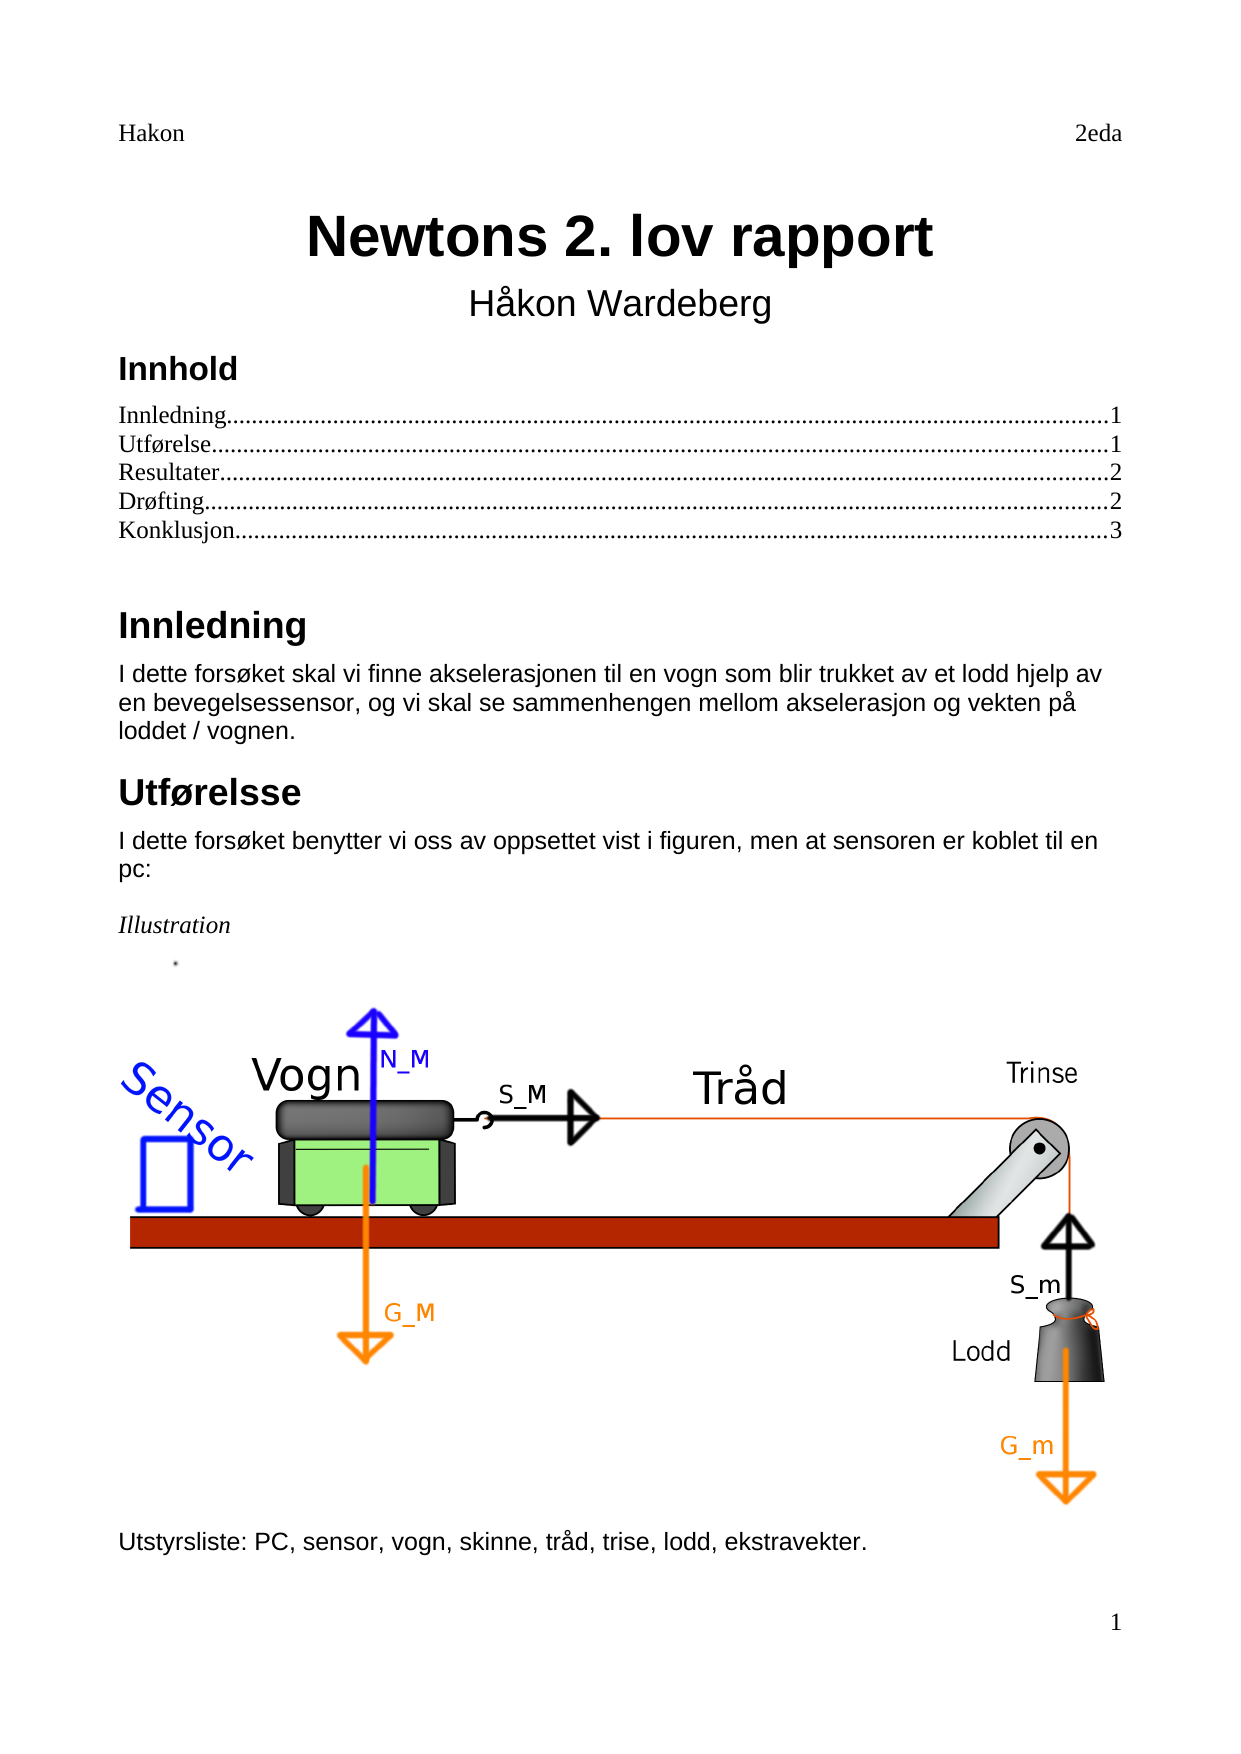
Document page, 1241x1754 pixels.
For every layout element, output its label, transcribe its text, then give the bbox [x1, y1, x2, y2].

text I dette forsøket benytter vi oss av oppsettet vist i figuren, men at sensoren er koblet til en pc: [118, 826, 1122, 883]
subtitle Utførelsse [118, 770, 1122, 813]
text Resultater 2 [118, 457, 1122, 486]
subtitle Håkon Wardeberg [118, 281, 1122, 324]
text I dette forsøket skal vi finne akselerasjonen til en vogn som blir trukket av et lodd hjelp av en bevegelsessensor, og vi skal se sammenhengen mellom akselerasjon og vekten på loddet / vognen. [118, 659, 1122, 745]
text Innledning 1 [118, 400, 1122, 429]
text Utstyrsliste: PC, sensor, vogn, skinne, tråd, trise, lodd, ekstravekter. [118, 898, 1122, 939]
subtitle Innhold [118, 349, 1122, 387]
text Konklusjon 3 [118, 515, 1122, 544]
text Utstyrsliste: PC, sensor, vogn, skinne, tråd, trise, lodd, ekstravekter. [118, 1513, 1122, 1556]
subtitle Innledning [118, 603, 1122, 646]
picture [118, 939, 1123, 1513]
text Drøfting 2 [118, 486, 1122, 515]
title Newtons 2. lov rapport [118, 201, 1122, 268]
text Utførelse 1 [118, 429, 1122, 457]
